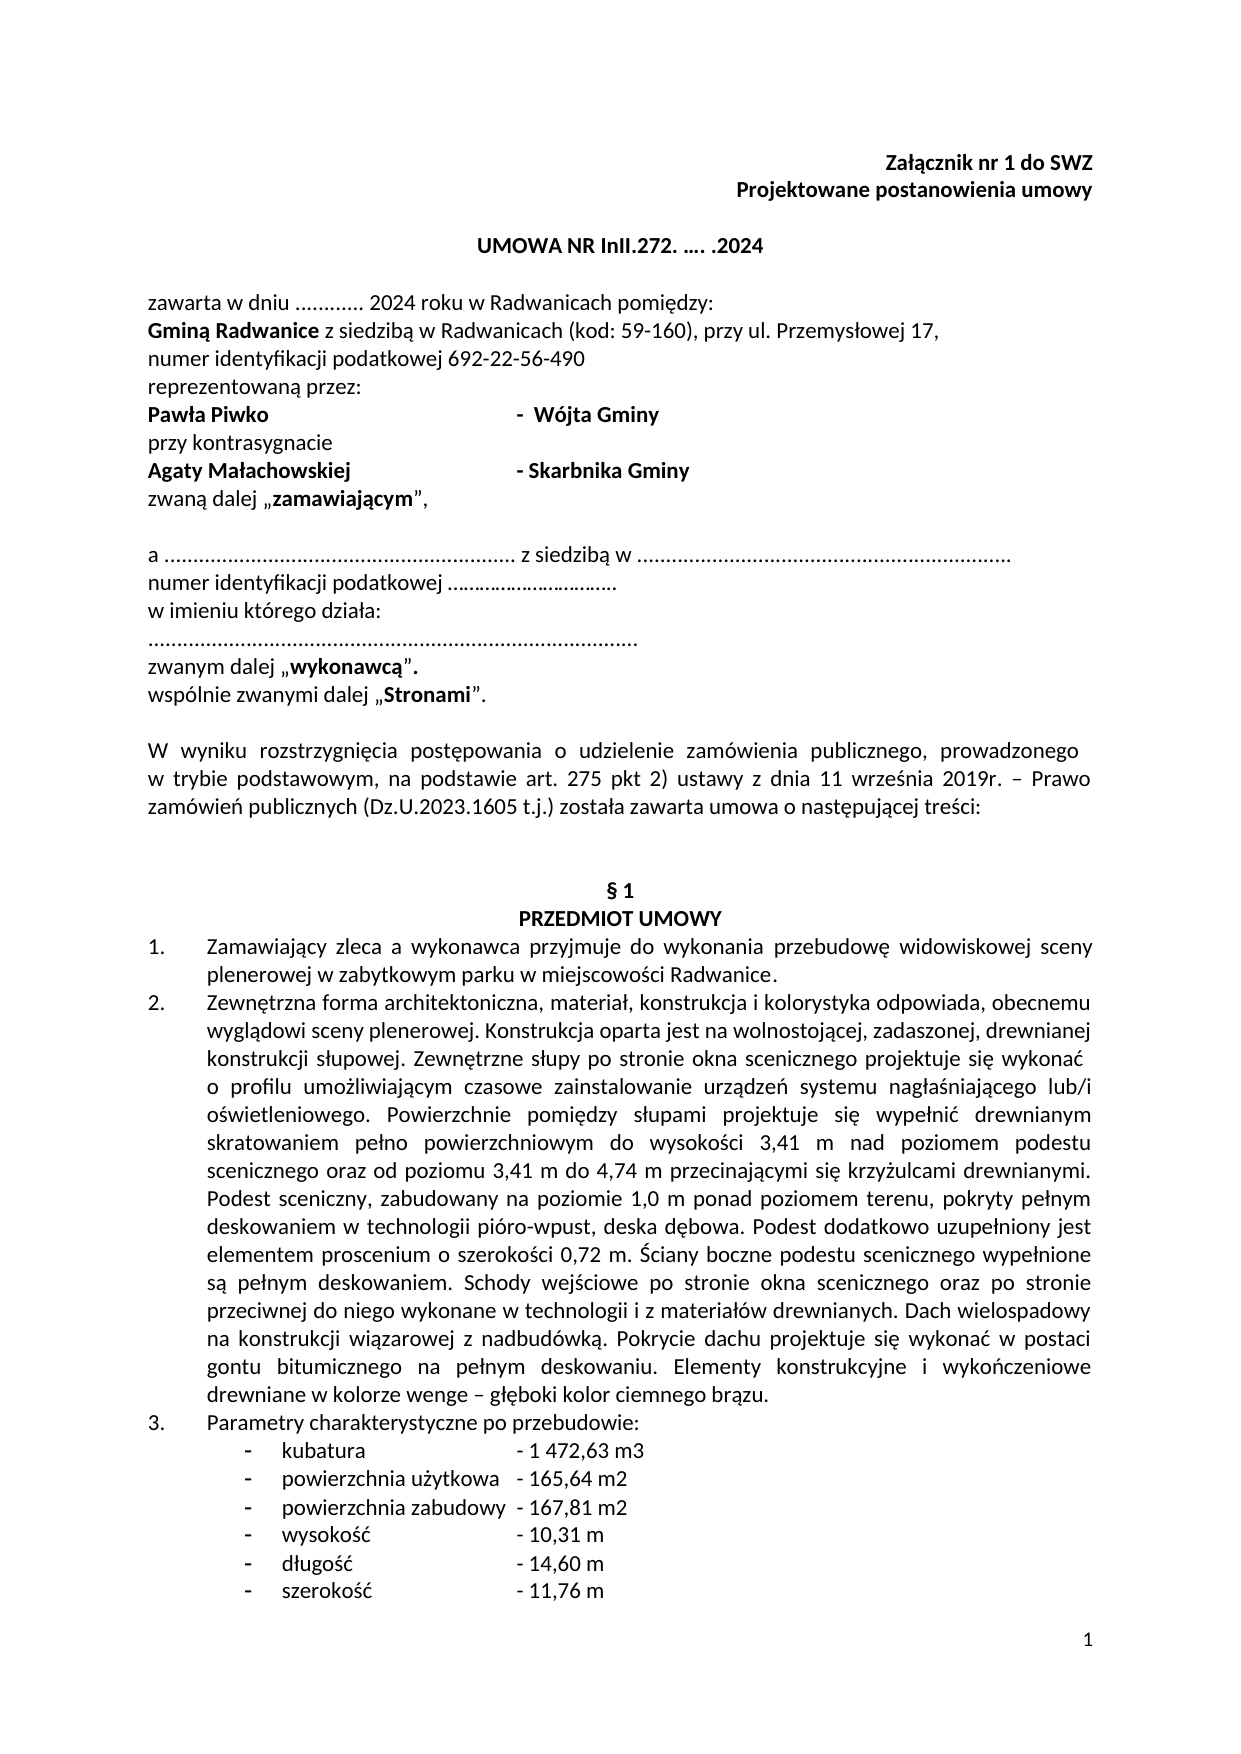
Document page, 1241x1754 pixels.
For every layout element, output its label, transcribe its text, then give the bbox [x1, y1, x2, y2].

text UMOWA NR InII.272. …. .2024 [148, 232, 1093, 260]
list powierzchnia użytkowa - 165,64 m2 [244, 1464, 1093, 1493]
list Parametry charakterystyczne po przebudowie: [148, 1408, 1093, 1437]
list szerokość - 11,76 m [244, 1577, 1093, 1605]
list Zamawiający zleca a wykonawca przyjmuje do wykonania przebudowę widowiskowej sceny plenerowej w zabytkowym parku w miejscowości Radwanice. [148, 932, 1093, 988]
list PRZEDMIOT UMOWY [148, 904, 1093, 932]
text w imieniu którego działa: [148, 596, 1093, 624]
text reprezentowaną przez: [148, 372, 1093, 400]
text Załącznik nr 1 do SWZ [148, 148, 1093, 176]
list kubatura - 1 472,63 m3 [244, 1437, 1093, 1464]
text a ............................................................. z siedzibą w ................................................................. [148, 540, 1093, 568]
text § 1 [148, 876, 1093, 904]
text wspólnie zwanymi dalej „Stronami”. [148, 680, 1093, 708]
text W wyniku rozstrzygnięcia postępowania o udzielenie zamówienia publicznego, prowadzonego w trybie podstawowym, na podstawie art. 275 pkt 2) ustawy z dnia 11 września 2019r. – Prawo zamówień publicznych (Dz.U.2023.1605 t.j.) została zawarta umowa o następującej treści: [148, 736, 1093, 820]
text numer identyfikacji podatkowej ………………………….. [148, 568, 1093, 596]
text ..................................................................................... [148, 624, 1093, 652]
text zwaną dalej „zamawiającym”, [148, 484, 1093, 512]
list Zewnętrzna forma architektoniczna, materiał, konstrukcja i kolorystyka odpowiada, obecnemu wyglądowi sceny plenerowej. Konstrukcja oparta jest na wolnostojącej, zadaszonej, drewnianej konstrukcji słupowej. Zewnętrzne słupy po stronie okna scenicznego projektuje się wykonać o profilu umożliwiającym czasowe zainstalowanie urządzeń systemu nagłaśniającego lub/i oświetleniowego. Powierzchnie pomiędzy słupami projektuje się wypełnić drewnianym skratowaniem pełno powierzchniowym do wysokości 3,41 m nad poziomem podestu scenicznego oraz od poziomu 3,41 m do 4,74 m przecinającymi się krzyżulcami drewnianymi. Podest sceniczny, zabudowany na poziomie 1,0 m ponad poziomem terenu, pokryty pełnym deskowaniem w technologii pióro-wpust, deska dębowa. Podest dodatkowo uzupełniony jest elementem proscenium o szerokości 0,72 m. Ściany boczne podestu scenicznego wypełnione są pełnym deskowaniem. Schody wejściowe po stronie okna scenicznego oraz po stronie przeciwnej do niego wykonane w technologii i z materiałów drewnianych. Dach wielospadowy na konstrukcji wiązarowej z nadbudówką. Pokrycie dachu projektuje się wykonać w postaci gontu bitumicznego na pełnym deskowaniu. Elementy konstrukcyjne i wykończeniowe drewniane w kolorze wenge – głęboki kolor ciemnego brązu. [148, 988, 1093, 1408]
text zawarta w dniu ............ 2024 roku w Radwanicach pomiędzy: [148, 288, 1093, 316]
text Projektowane postanowienia umowy [148, 176, 1093, 204]
text Agaty Małachowskiej - Skarbnika Gminy [148, 456, 1093, 484]
list powierzchnia zabudowy - 167,81 m2 [244, 1493, 1093, 1521]
list wysokość - 10,31 m [244, 1521, 1093, 1549]
text przy kontrasygnacie [148, 428, 1093, 456]
text numer identyfikacji podatkowej 692-22-56-490 [148, 344, 1093, 372]
text Gminą Radwanice z siedzibą w Radwanicach (kod: 59-160), przy ul. Przemysłowej 17, [148, 316, 1093, 344]
text Pawła Piwko - Wójta Gminy [148, 400, 1093, 428]
text zwanym dalej „wykonawcą”. [148, 652, 1093, 680]
list długość - 14,60 m [244, 1549, 1093, 1577]
